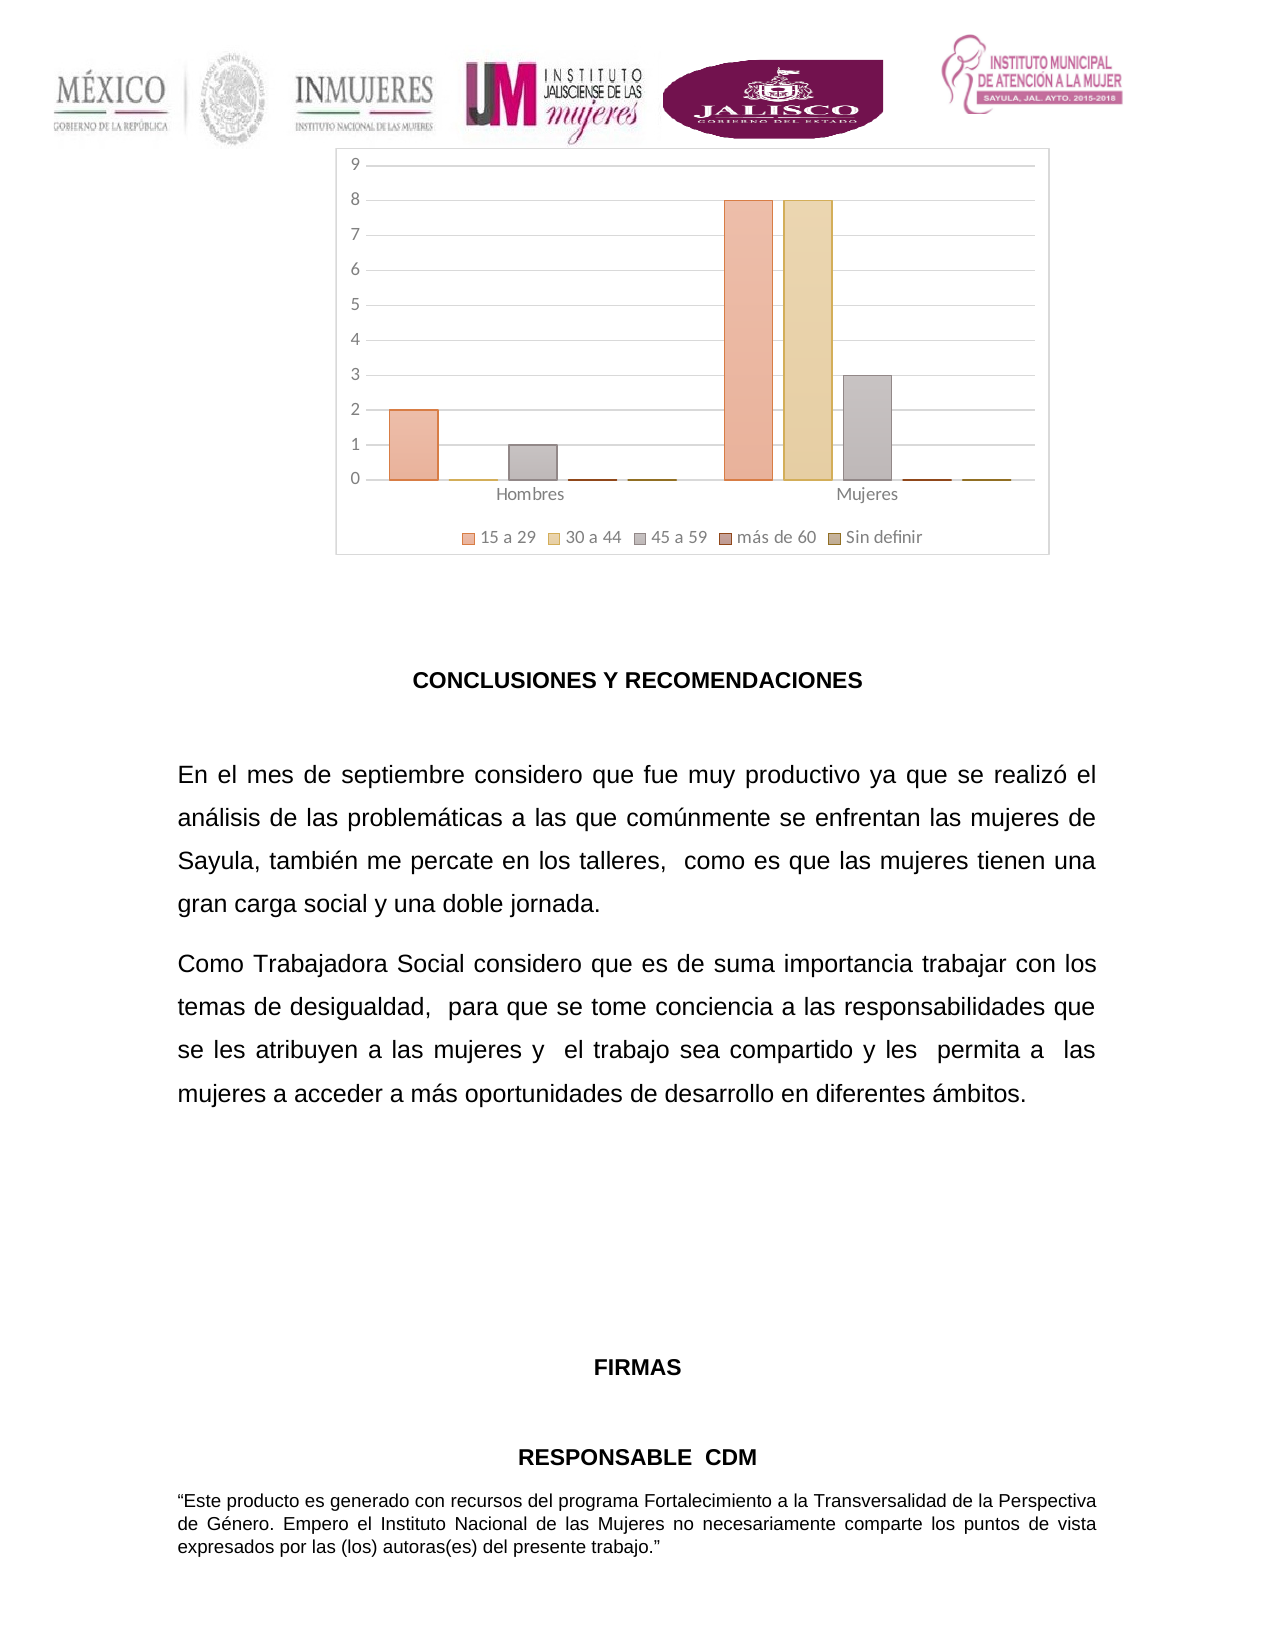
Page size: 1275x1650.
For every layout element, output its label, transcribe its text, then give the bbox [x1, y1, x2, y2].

text CONCLUSIONES Y RECOMENDACIONES [177, 667, 1098, 694]
picture [53, 45, 884, 149]
picture [936, 34, 1124, 113]
text Como Trabajadora Social considero que es de suma importancia trabajar con los temas de desigualdad, para que se tome conciencia a las responsabilidades que se les atribuyen a las mujeres y el trabajo sea compartido y les permita a las mujeres a acceder a más oportunidades de desarrollo en diferentes ámbitos. [177, 949, 1098, 1107]
text En el mes de septiembre considero que fue muy productivo ya que se realizó el análisis de las problemáticas a las que comúnmente se enfrentan las mujeres de Sayula, también me percate en los talleres, como es que las mujeres tienen una gran carga social y una doble jornada. [177, 760, 1098, 918]
text RESPONSABLE CDM [177, 1444, 1098, 1470]
text FIRMAS [177, 1353, 1098, 1380]
